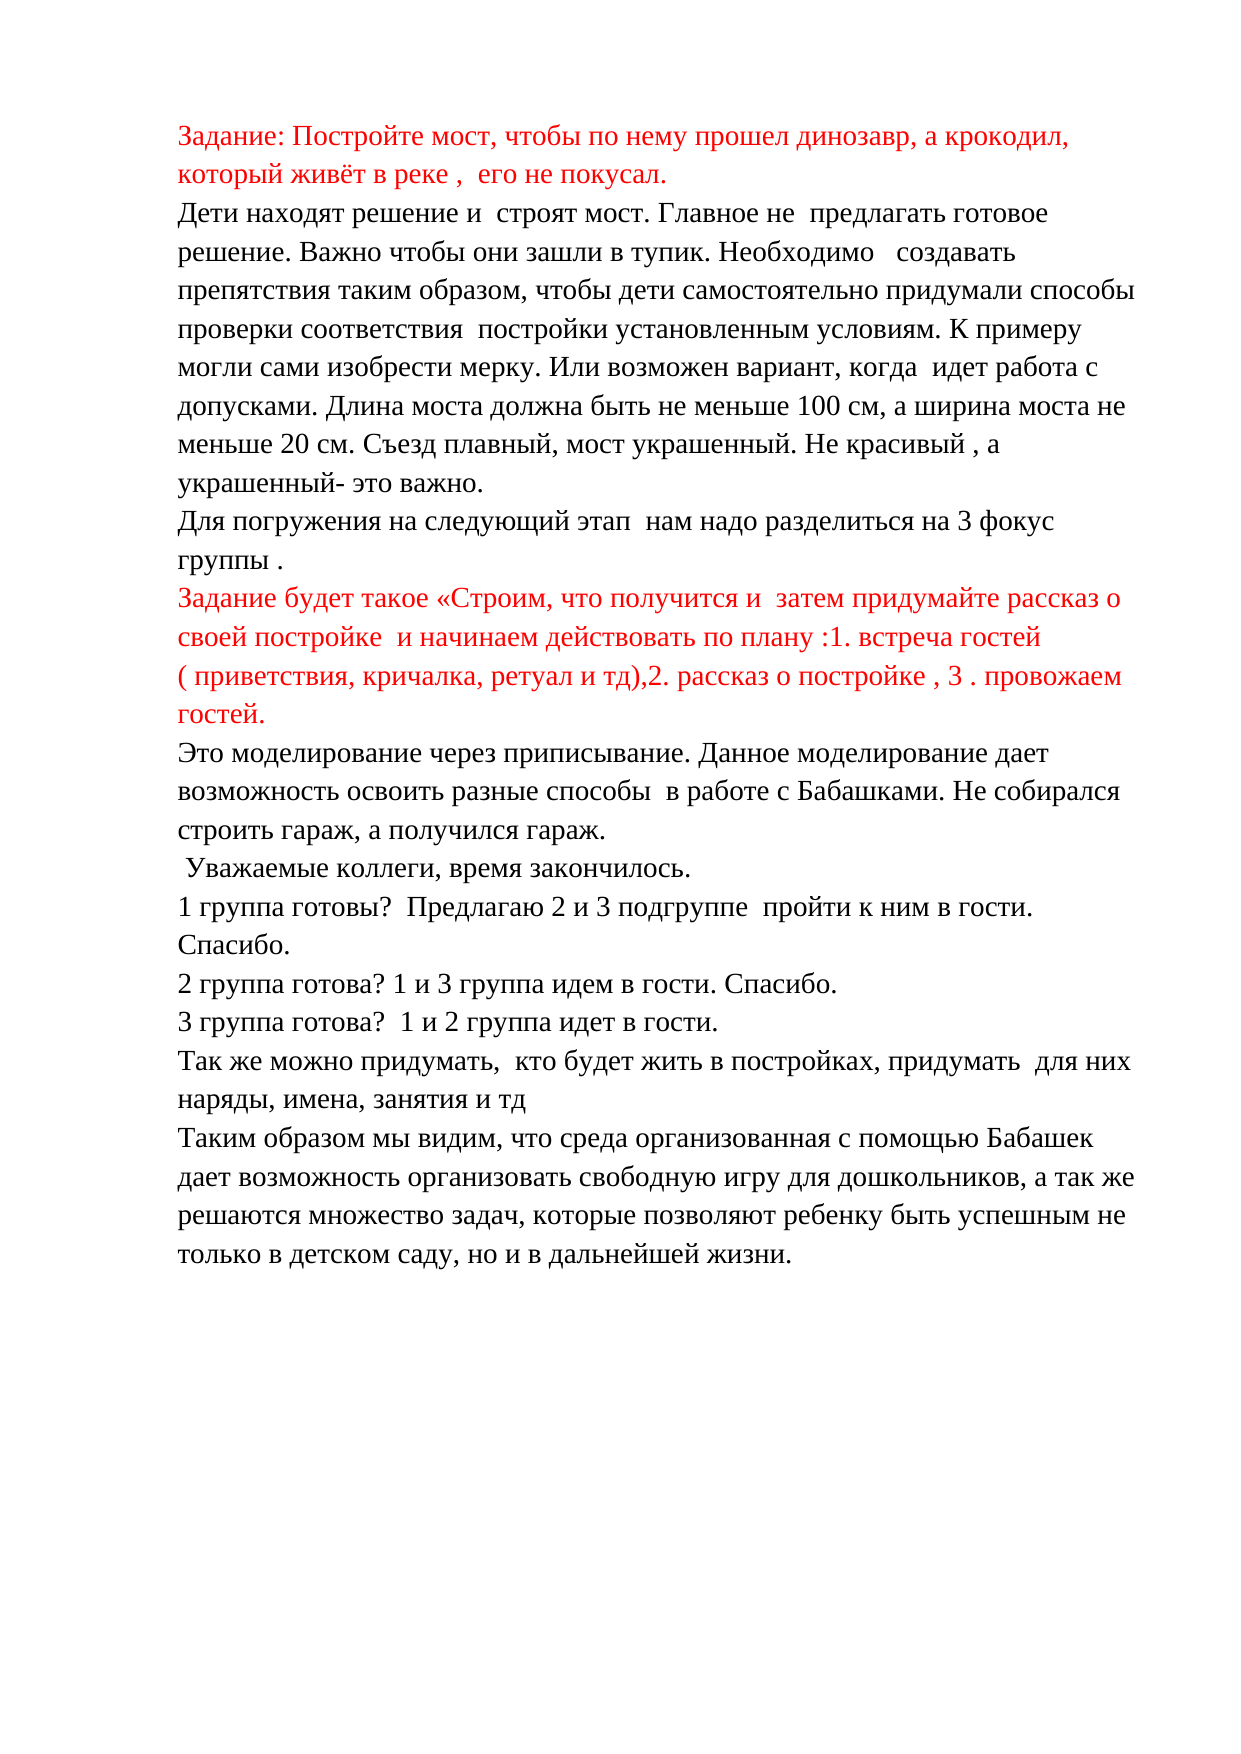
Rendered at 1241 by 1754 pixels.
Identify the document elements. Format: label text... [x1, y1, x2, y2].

text Это моделирование через приписывание. Данное моделирование дает возможность освоить разные способы в работе с Бабашками. Не собирался строить гараж, а получился гараж. [177, 735, 1152, 845]
text 3 группа готова? 1 и 2 группа идет в гости. [177, 1004, 1152, 1038]
text Уважаемые коллеги, время закончилось. [177, 850, 1152, 884]
text 1 группа готовы? Предлагаю 2 и 3 подгруппе пройти к ним в гости. Спасибо. [177, 889, 1152, 961]
text 2 группа готова? 1 и 3 группа идем в гости. Спасибо. [177, 966, 1152, 999]
text Задание будет такое «Строим, что получится и затем придумайте рассказ о своей постройке и начинаем действовать по плану :1. встреча гостей ( приветствия, кричалка, ретуал и тд),2. рассказ о постройке , 3 . провожаем гостей. [177, 581, 1152, 730]
text Так же можно придумать, кто будет жить в постройках, придумать для них наряды, имена, занятия и тд [177, 1043, 1152, 1115]
text Дети находят решение и строят мост. Главное не предлагать готовое решение. Важно чтобы они зашли в тупик. Необходимо создавать препятствия таким образом, чтобы дети самостоятельно придумали способы проверки соответствия постройки установленным условиям. К примеру могли сами изобрести мерку. Или возможен вариант, когда идет работа с допусками. Длина моста должна быть не меньше 100 см, а ширина моста не меньше 20 см. Съезд плавный, мост украшенный. Не красивый , а украшенный- это важно. [177, 195, 1152, 498]
text Задание: Постройте мост, чтобы по нему прошел динозавр, а крокодил, который живёт в реке , его не покусал. [177, 118, 1152, 190]
text Для погружения на следующий этап нам надо разделиться на 3 фокус группы . [177, 503, 1152, 576]
text Таким образом мы видим, что среда организованная с помощью Бабашек дает возможность организовать свободную игру для дошкольников, а так же решаются множество задач, которые позволяют ребенку быть успешным не только в детском саду, но и в дальнейшей жизни. [177, 1120, 1152, 1269]
